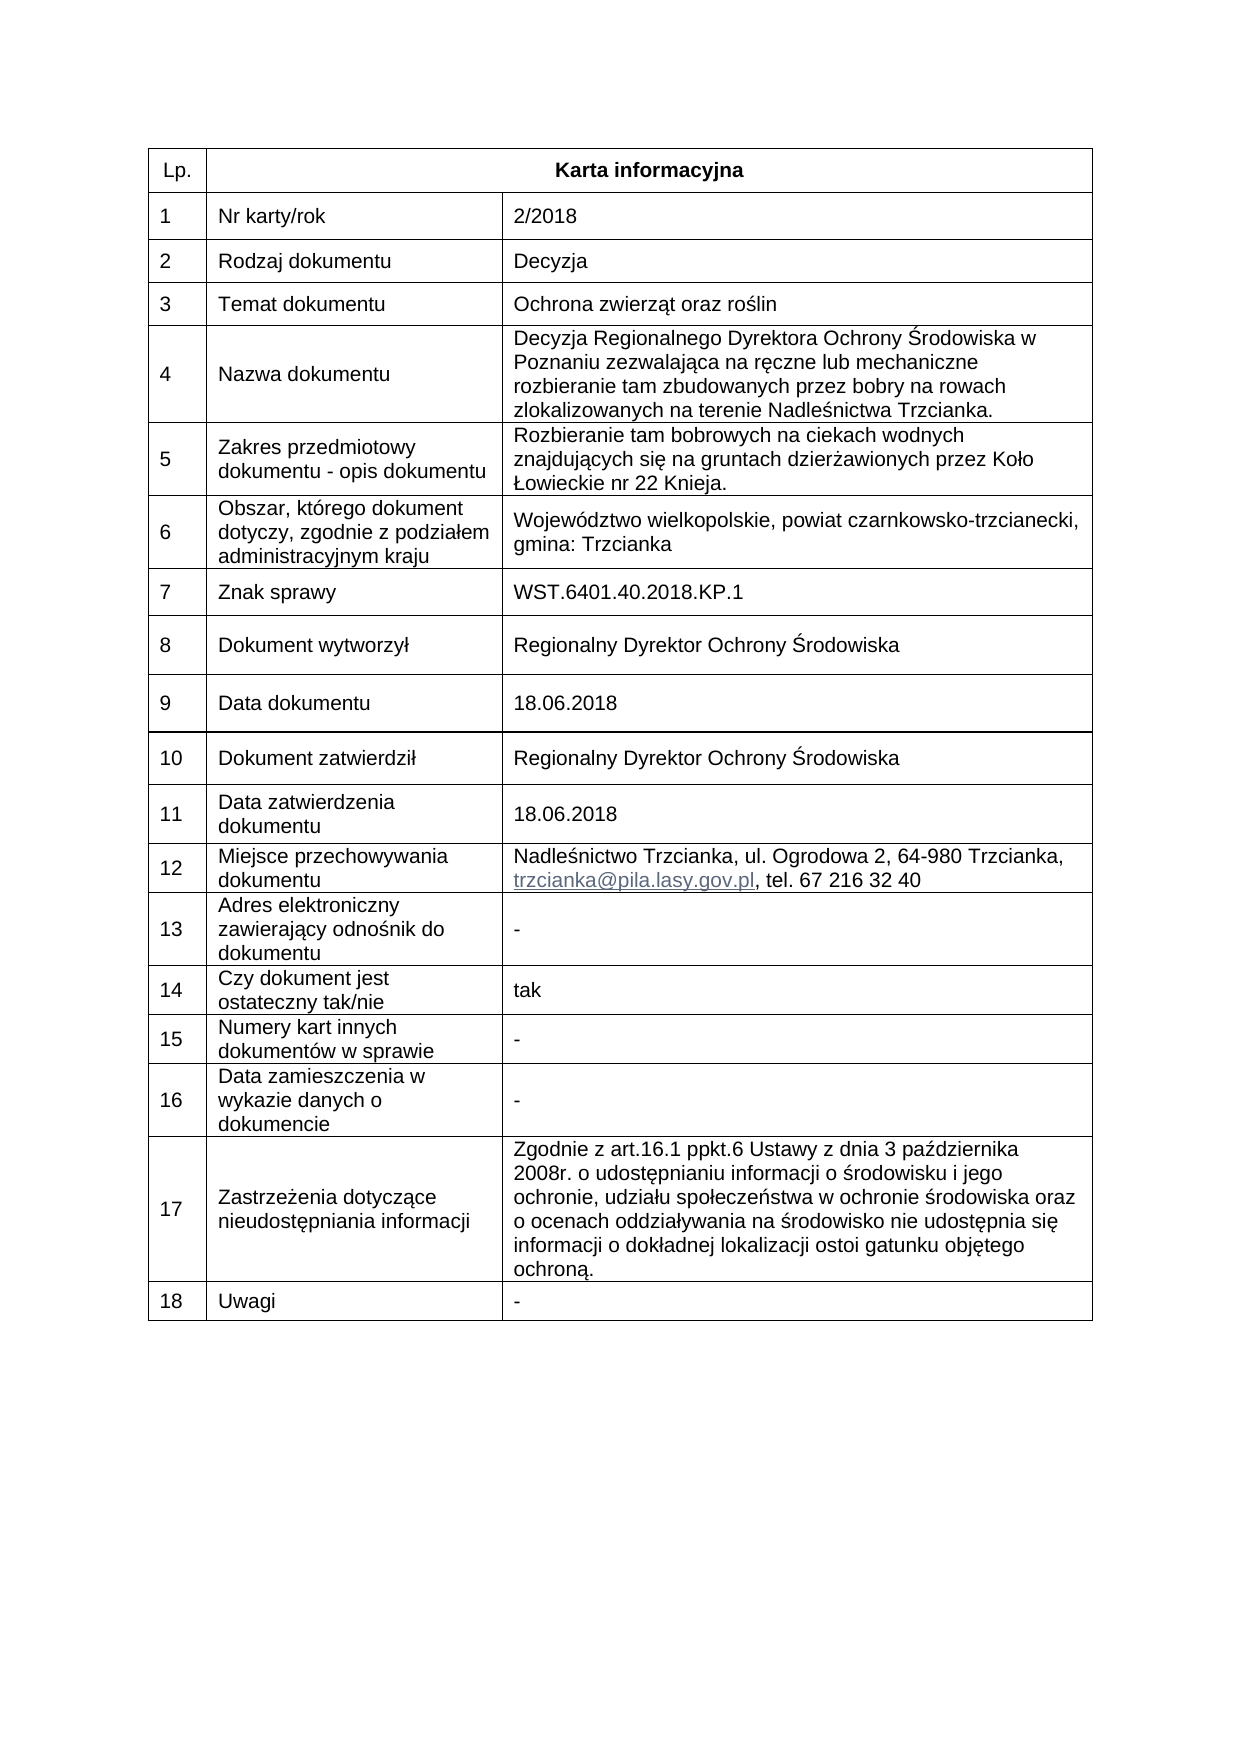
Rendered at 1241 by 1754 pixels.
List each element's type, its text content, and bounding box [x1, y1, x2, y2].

table_cell Decyzja Regionalnego Dyrektora Ochrony Środowiska w Poznaniu zezwalająca na ręczne lub mechaniczne rozbieranie tam zbudowanych przez bobry na rowach zlokalizowanych na terenie Nadleśnictwa Trzcianka. [503, 326, 1092, 422]
table_cell 17 [149, 1137, 206, 1281]
table_cell Data zatwierdzenia dokumentu [207, 785, 502, 843]
table_cell - [503, 893, 1092, 965]
table_cell 18.06.2018 [503, 675, 1092, 731]
table_cell - [503, 1015, 1092, 1063]
table_cell 2 [149, 240, 206, 282]
table_cell 8 [149, 616, 206, 673]
table_cell Miejsce przechowywania dokumentu [207, 844, 502, 892]
table_cell 10 [149, 733, 206, 784]
table_cell 13 [149, 893, 206, 965]
table_cell Dokument wytworzył [207, 616, 502, 673]
table_cell Rodzaj dokumentu [207, 240, 502, 282]
table_cell Nadleśnictwo Trzcianka, ul. Ogrodowa 2, 64-980 Trzcianka, trzcianka@pila.lasy.gov.pl, tel. 67 216 32 40 [503, 844, 1092, 892]
table_cell 2/2018 [503, 193, 1092, 239]
table_cell Data zamieszczenia w wykazie danych o dokumencie [207, 1064, 502, 1136]
table_cell Regionalny Dyrektor Ochrony Środowiska [503, 616, 1092, 673]
table_cell tak [503, 966, 1092, 1014]
table_cell 7 [149, 569, 206, 615]
table_cell 12 [149, 844, 206, 892]
table_cell Zakres przedmiotowy dokumentu - opis dokumentu [207, 423, 502, 494]
table_cell 5 [149, 423, 206, 494]
table_header Lp. [149, 149, 206, 192]
table_cell Zgodnie z art.16.1 ppkt.6 Ustawy z dnia 3 października 2008r. o udostępnianiu informacji o środowisku i jego ochronie, udziału społeczeństwa w ochronie środowiska oraz o ocenach oddziaływania na środowisko nie udostępnia się informacji o dokładnej lokalizacji ostoi gatunku objętego ochroną. [503, 1137, 1092, 1281]
table_cell Czy dokument jest ostateczny tak/nie [207, 966, 502, 1014]
table_cell 9 [149, 675, 206, 731]
table_cell 11 [149, 785, 206, 843]
table_cell 15 [149, 1015, 206, 1063]
table_cell Ochrona zwierząt oraz roślin [503, 283, 1092, 325]
table_cell Numery kart innych dokumentów w sprawie [207, 1015, 502, 1063]
table_cell 1 [149, 193, 206, 239]
table_cell Temat dokumentu [207, 283, 502, 325]
table_cell Nazwa dokumentu [207, 326, 502, 422]
table_cell 6 [149, 496, 206, 567]
table_cell Obszar, którego dokument dotyczy, zgodnie z podziałem administracyjnym kraju [207, 496, 502, 567]
table_cell Uwagi [207, 1282, 502, 1319]
table_cell 18 [149, 1282, 206, 1319]
table_cell - [503, 1282, 1092, 1319]
table_cell WST.6401.40.2018.KP.1 [503, 569, 1092, 615]
table_cell 4 [149, 326, 206, 422]
table_cell 18.06.2018 [503, 785, 1092, 843]
table_header Karta informacyjna [207, 149, 1092, 192]
table_cell - [503, 1064, 1092, 1136]
table_cell 16 [149, 1064, 206, 1136]
table_cell Decyzja [503, 240, 1092, 282]
table_cell 14 [149, 966, 206, 1014]
table_cell 3 [149, 283, 206, 325]
table_cell Znak sprawy [207, 569, 502, 615]
table_cell Rozbieranie tam bobrowych na ciekach wodnych znajdujących się na gruntach dzierżawionych przez Koło Łowieckie nr 22 Knieja. [503, 423, 1092, 494]
table_cell Adres elektroniczny zawierający odnośnik do dokumentu [207, 893, 502, 965]
table_cell Województwo wielkopolskie, powiat czarnkowsko-trzcianecki, gmina: Trzcianka [503, 496, 1092, 567]
table_cell Zastrzeżenia dotyczące nieudostępniania informacji [207, 1137, 502, 1281]
table_cell Nr karty/rok [207, 193, 502, 239]
table_cell Data dokumentu [207, 675, 502, 731]
table_cell Dokument zatwierdził [207, 733, 502, 784]
table_cell Regionalny Dyrektor Ochrony Środowiska [503, 733, 1092, 784]
